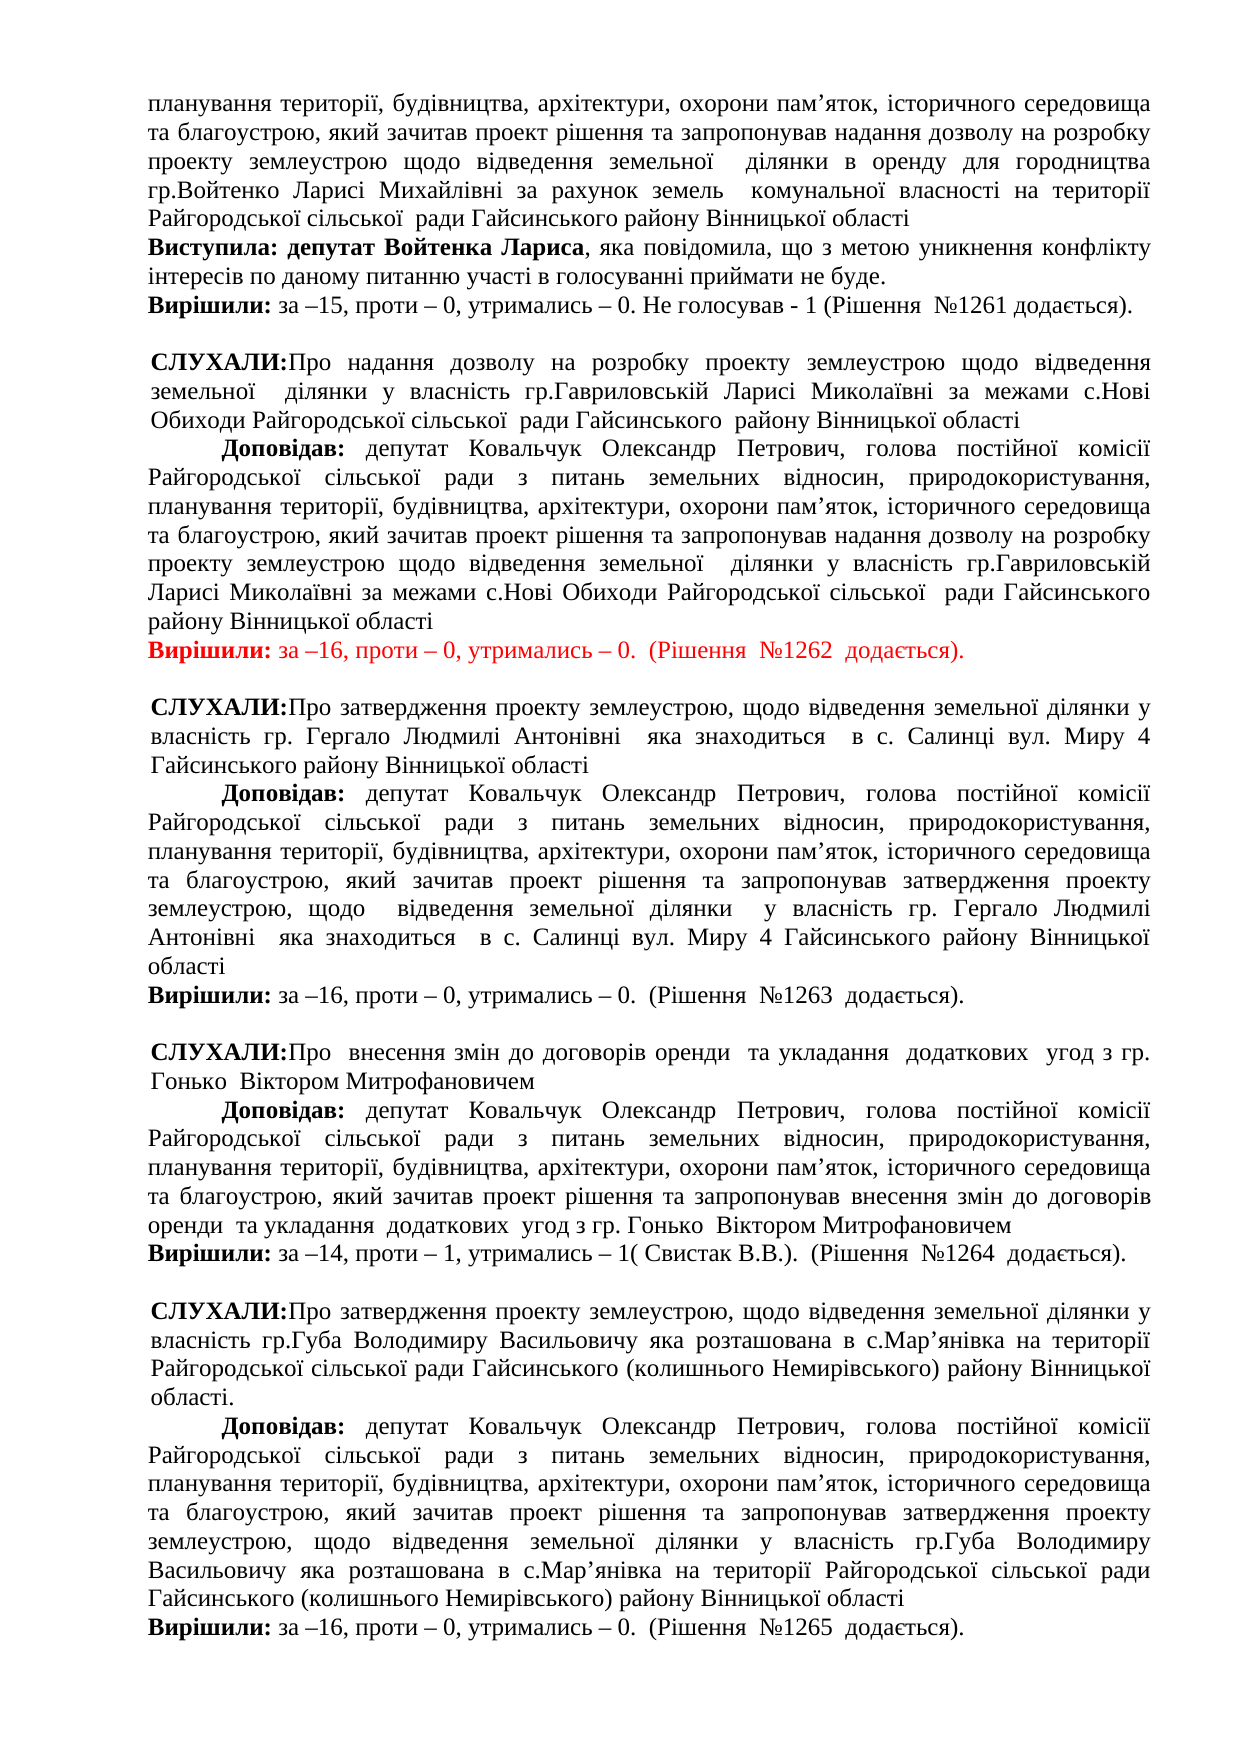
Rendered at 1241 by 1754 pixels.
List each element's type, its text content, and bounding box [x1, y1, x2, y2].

text СЛУХАЛИ:Про затвердження проекту землеустрою, щодо відведення земельної ділянки у власність гр.Губа Володимиру Васильовичу яка розташована в с.Мар’янівка на території Райгородської сільської ради Гайсинського (колишнього Немирівського) району Вінницької області. [150, 1296, 1152, 1411]
text Вирішили: за –15, проти – 0, утримались – 0. Не голосував - 1 (Рішення №1261 додається). [148, 290, 1152, 318]
text СЛУХАЛИ:Про затвердження проекту землеустрою, щодо відведення земельної ділянки у власність гр. Гергало Людмилі Антонівні яка знаходиться в с. Салинці вул. Миру 4 Гайсинського району Вінницької області [150, 692, 1152, 778]
text Вирішили: за –16, проти – 0, утримались – 0. (Рішення №1265 додається). [148, 1612, 1152, 1641]
text Доповідав: депутат Ковальчук Олександр Петрович, голова постійної комісії Райгородської сільської ради з питань земельних відносин, природокористування, планування території, будівництва, архітектури, охорони пам’яток, історичного середовища та благоустрою, який зачитав проект рішення та запропонував затвердження проекту землеустрою, щодо відведення земельної ділянки у власність гр. Гергало Людмилі Антонівні яка знаходиться в с. Салинці вул. Миру 4 Гайсинського району Вінницької області [148, 778, 1152, 980]
text Вирішили: за –14, проти – 1, утримались – 1( Свистак В.В.). (Рішення №1264 додається). [148, 1238, 1152, 1267]
text Вирішили: за –16, проти – 0, утримались – 0. (Рішення №1263 додається). [148, 980, 1152, 1008]
text СЛУХАЛИ:Про надання дозволу на розробку проекту землеустрою щодо відведення земельної ділянки у власність гр.Гавриловській Ларисі Миколаївні за межами с.Нові Обиходи Райгородської сільської ради Гайсинського району Вінницької області [150, 347, 1152, 433]
text Доповідав: депутат Ковальчук Олександр Петрович, голова постійної комісії Райгородської сільської ради з питань земельних відносин, природокористування, планування території, будівництва, архітектури, охорони пам’яток, історичного середовища та благоустрою, який зачитав проект рішення та запропонував внесення змін до договорів оренди та укладання додаткових угод з гр. Гонько Віктором Митрофановичем [148, 1095, 1152, 1238]
text Вирішили: за –16, проти – 0, утримались – 0. (Рішення №1262 додається). [148, 635, 1152, 663]
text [148, 88, 1152, 232]
text Доповідав: депутат Ковальчук Олександр Петрович, голова постійної комісії Райгородської сільської ради з питань земельних відносин, природокористування, планування території, будівництва, архітектури, охорони пам’яток, історичного середовища та благоустрою, який зачитав проект рішення та запропонував затвердження проекту землеустрою, щодо відведення земельної ділянки у власність гр.Губа Володимиру Васильовичу яка розташована в с.Мар’янівка на території Райгородської сільської ради Гайсинського (колишнього Немирівського) району Вінницької області [148, 1411, 1152, 1612]
text СЛУХАЛИ:Про внесення змін до договорів оренди та укладання додаткових угод з гр. Гонько Віктором Митрофановичем [150, 1037, 1152, 1095]
text Виступила: депутат Войтенка Лариса, яка повідомила, що з метою уникнення конфлікту інтересів по даному питанню участі в голосуванні приймати не буде. [148, 232, 1152, 290]
text Доповідав: депутат Ковальчук Олександр Петрович, голова постійної комісії Райгородської сільської ради з питань земельних відносин, природокористування, планування території, будівництва, архітектури, охорони пам’яток, історичного середовища та благоустрою, який зачитав проект рішення та запропонував надання дозволу на розробку проекту землеустрою щодо відведення земельної ділянки у власність гр.Гавриловській Ларисі Миколаївні за межами с.Нові Обиходи Райгородської сільської ради Гайсинського району Вінницької області [148, 433, 1152, 635]
